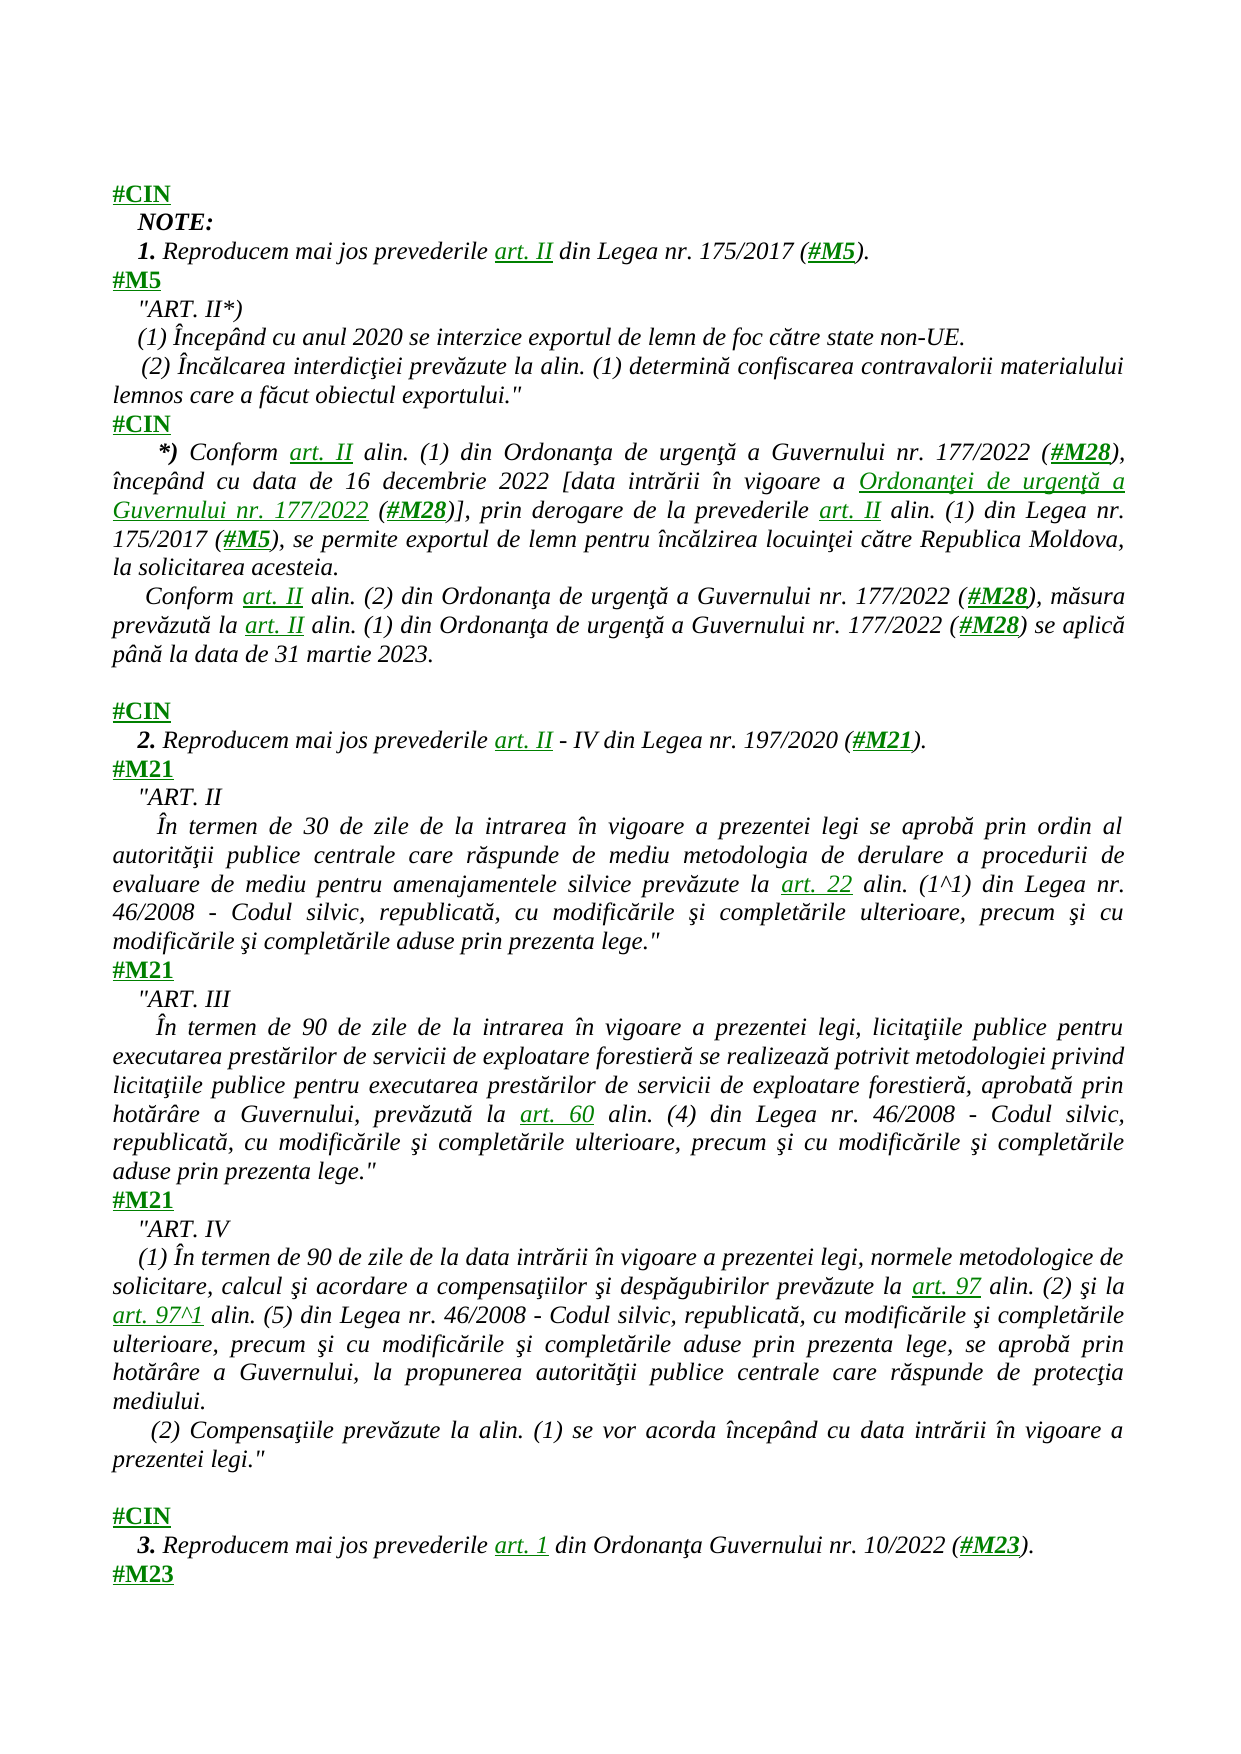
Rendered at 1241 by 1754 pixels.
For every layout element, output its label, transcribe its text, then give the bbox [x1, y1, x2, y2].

text (1) În termen de 90 de zile de la data intrării în vigoare a prezentei legi, normele metodologice de solicitare, calcul şi acordare a compensaţiilor şi despăgubirilor prevăzute la art. 97 alin. (2) şi la art. 97^1 alin. (5) din Legea nr. 46/2008 - Codul silvic, republicată, cu modificările şi completările ulterioare, precum şi cu modificările şi completările aduse prin prezenta lege, se aprobă prin hotărâre a Guvernului, la propunerea autorităţii publice centrale care răspunde de protecţia mediului. [112, 1242, 1128, 1415]
text 2. Reproducem mai jos prevederile art. II - IV din Legea nr. 197/2020 (#M21). [112, 725, 1128, 754]
text "ART. II*) [112, 294, 1128, 322]
text #CIN [112, 409, 1128, 437]
text "ART. IV [112, 1214, 1128, 1242]
text #M21 [112, 754, 1128, 782]
text 1. Reproducem mai jos prevederile art. II din Legea nr. 175/2017 (#M5). [112, 236, 1128, 265]
text (2) Încălcarea interdicţiei prevăzute la alin. (1) determină confiscarea contravalorii materialului lemnos care a făcut obiectul exportului." [112, 351, 1128, 409]
text "ART. II [112, 782, 1128, 811]
text #M5 [112, 265, 1128, 294]
text #CIN [112, 1501, 1128, 1530]
text #M23 [112, 1559, 1128, 1587]
text 3. Reproducem mai jos prevederile art. 1 din Ordonanţa Guvernului nr. 10/2022 (#M23). [112, 1530, 1128, 1559]
text Conform art. II alin. (2) din Ordonanţa de urgenţă a Guvernului nr. 177/2022 (#M28), măsura prevăzută la art. II alin. (1) din Ordonanţa de urgenţă a Guvernului nr. 177/2022 (#M28) se aplică până la data de 31 martie 2023. [112, 581, 1128, 667]
text NOTE: [112, 207, 1128, 236]
text (2) Compensaţiile prevăzute la alin. (1) se vor acorda începând cu data intrării în vigoare a prezentei legi." [112, 1415, 1128, 1472]
text #CIN [112, 696, 1128, 725]
text (1) Începând cu anul 2020 se interzice exportul de lemn de foc către state non-UE. [112, 322, 1128, 351]
text În termen de 30 de zile de la intrarea în vigoare a prezentei legi se aprobă prin ordin al autorităţii publice centrale care răspunde de mediu metodologia de derulare a procedurii de evaluare de mediu pentru amenajamentele silvice prevăzute la art. 22 alin. (1^1) din Legea nr. 46/2008 - Codul silvic, republicată, cu modificările şi completările ulterioare, precum şi cu modificările şi completările aduse prin prezenta lege." [112, 811, 1128, 955]
text "ART. III [112, 984, 1128, 1012]
text În termen de 90 de zile de la intrarea în vigoare a prezentei legi, licitaţiile publice pentru executarea prestărilor de servicii de exploatare forestieră se realizează potrivit metodologiei privind licitaţiile publice pentru executarea prestărilor de servicii de exploatare forestieră, aprobată prin hotărâre a Guvernului, prevăzută la art. 60 alin. (4) din Legea nr. 46/2008 - Codul silvic, republicată, cu modificările şi completările ulterioare, precum şi cu modificările şi completările aduse prin prezenta lege." [112, 1012, 1128, 1185]
text #M21 [112, 1185, 1128, 1214]
text #CIN [112, 179, 1128, 207]
text #M21 [112, 955, 1128, 984]
text *) Conform art. II alin. (1) din Ordonanţa de urgenţă a Guvernului nr. 177/2022 (#M28), începând cu data de 16 decembrie 2022 [data intrării în vigoare a Ordonanţei de urgenţă a Guvernului nr. 177/2022 (#M28)], prin derogare de la prevederile art. II alin. (1) din Legea nr. 175/2017 (#M5), se permite exportul de lemn pentru încălzirea locuinţei către Republica Moldova, la solicitarea acesteia. [112, 437, 1128, 581]
